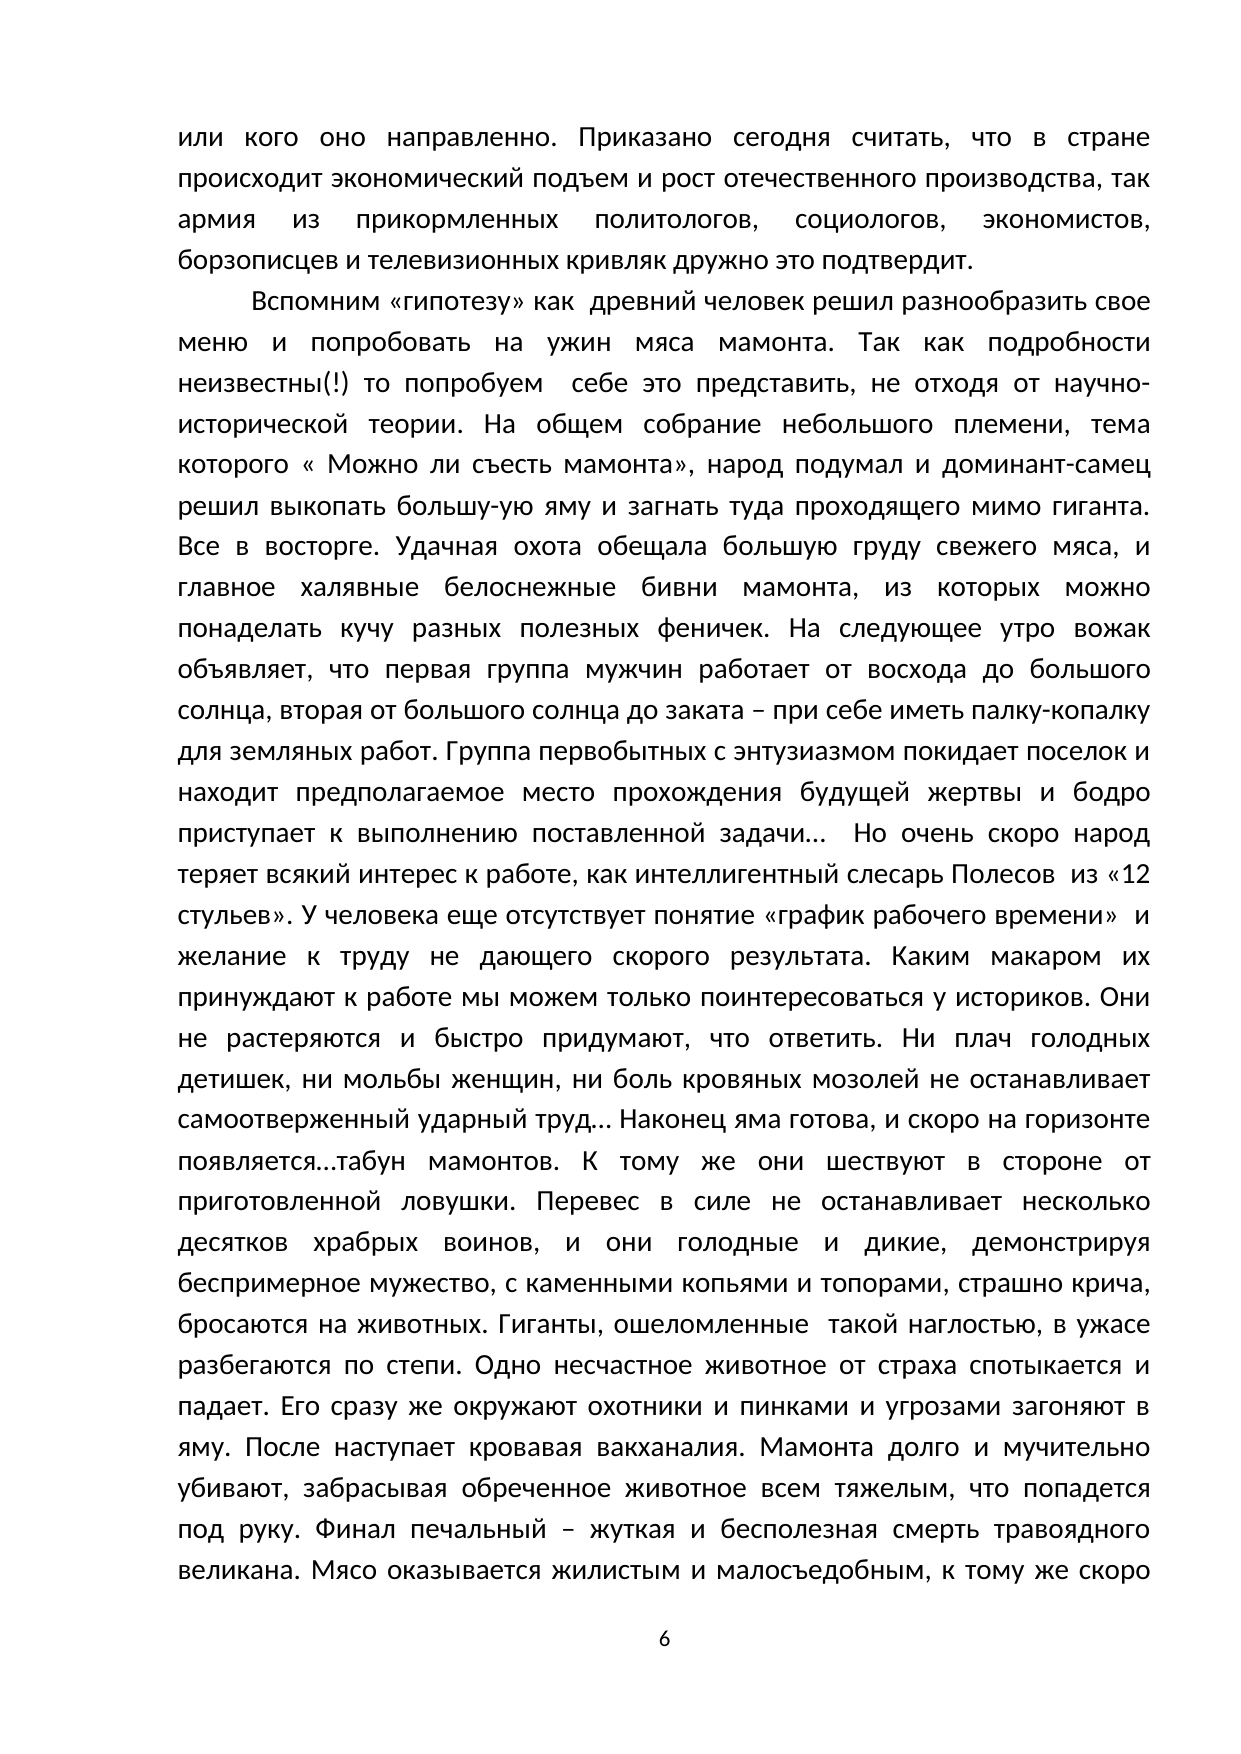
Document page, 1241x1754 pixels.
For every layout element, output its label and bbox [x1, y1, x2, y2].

text [177, 282, 1152, 1587]
text [177, 118, 1152, 277]
